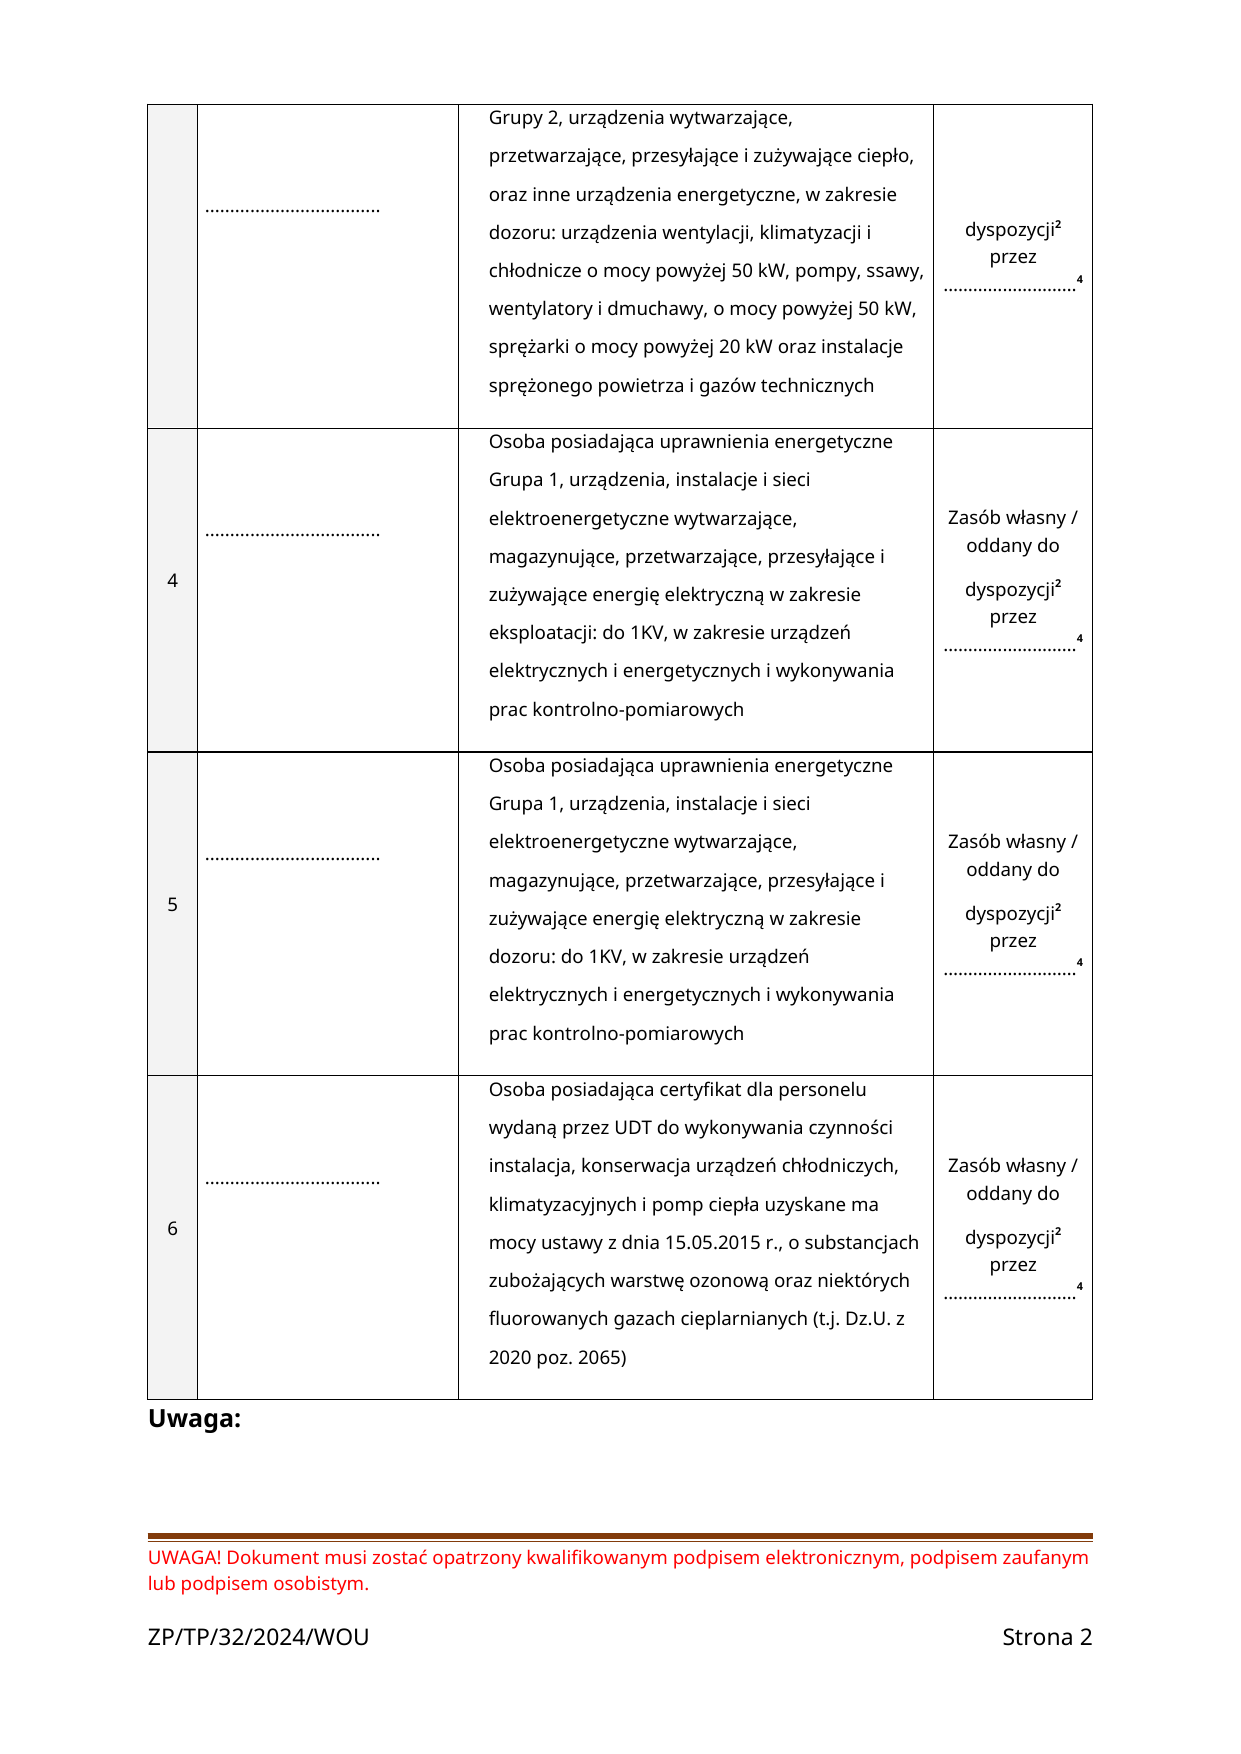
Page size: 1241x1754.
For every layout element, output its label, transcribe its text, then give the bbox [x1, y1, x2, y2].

text Uwaga: [148, 1400, 1093, 1434]
table_cell ................................... [198, 1076, 458, 1399]
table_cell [459, 105, 933, 427]
table_cell 5 [148, 753, 197, 1075]
table_cell Zasób własny / oddany do dyspozycji2 przez ………………………4 [934, 1076, 1092, 1399]
table_cell Osoba posiadająca uprawnienia energetyczne Grupa 1, urządzenia, instalacje i sieci elektroenergetyczne wytwarzające, magazynujące, przetwarzające, przesyłające i zużywające energię elektryczną w zakresie eksploatacji: do 1KV, w zakresie urządzeń elektrycznych i energetycznych i wykonywania prac kontrolno-pomiarowych [459, 429, 933, 751]
table_cell 6 [148, 1076, 197, 1399]
table_cell ................................... [198, 429, 458, 751]
table_cell 3 [148, 105, 197, 427]
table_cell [934, 105, 1092, 427]
table_cell Zasób własny / oddany do dyspozycji2 przez ………………………4 [934, 753, 1092, 1075]
table_cell Osoba posiadająca certyfikat dla personelu wydaną przez UDT do wykonywania czynności instalacja, konserwacja urządzeń chłodniczych, klimatyzacyjnych i pomp ciepła uzyskane ma mocy ustawy z dnia 15.05.2015 r., o substancjach zubożających warstwę ozonową oraz niektórych fluorowanych gazach cieplarnianych (t.j. Dz.U. z 2020 poz. 2065) [459, 1076, 933, 1399]
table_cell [198, 105, 458, 427]
table_cell 4 [148, 429, 197, 751]
table_cell ................................... [198, 753, 458, 1075]
table_cell Osoba posiadająca uprawnienia energetyczne Grupa 1, urządzenia, instalacje i sieci elektroenergetyczne wytwarzające, magazynujące, przetwarzające, przesyłające i zużywające energię elektryczną w zakresie dozoru: do 1KV, w zakresie urządzeń elektrycznych i energetycznych i wykonywania prac kontrolno-pomiarowych [459, 753, 933, 1075]
table_cell Zasób własny / oddany do dyspozycji2 przez ………………………4 [934, 429, 1092, 751]
